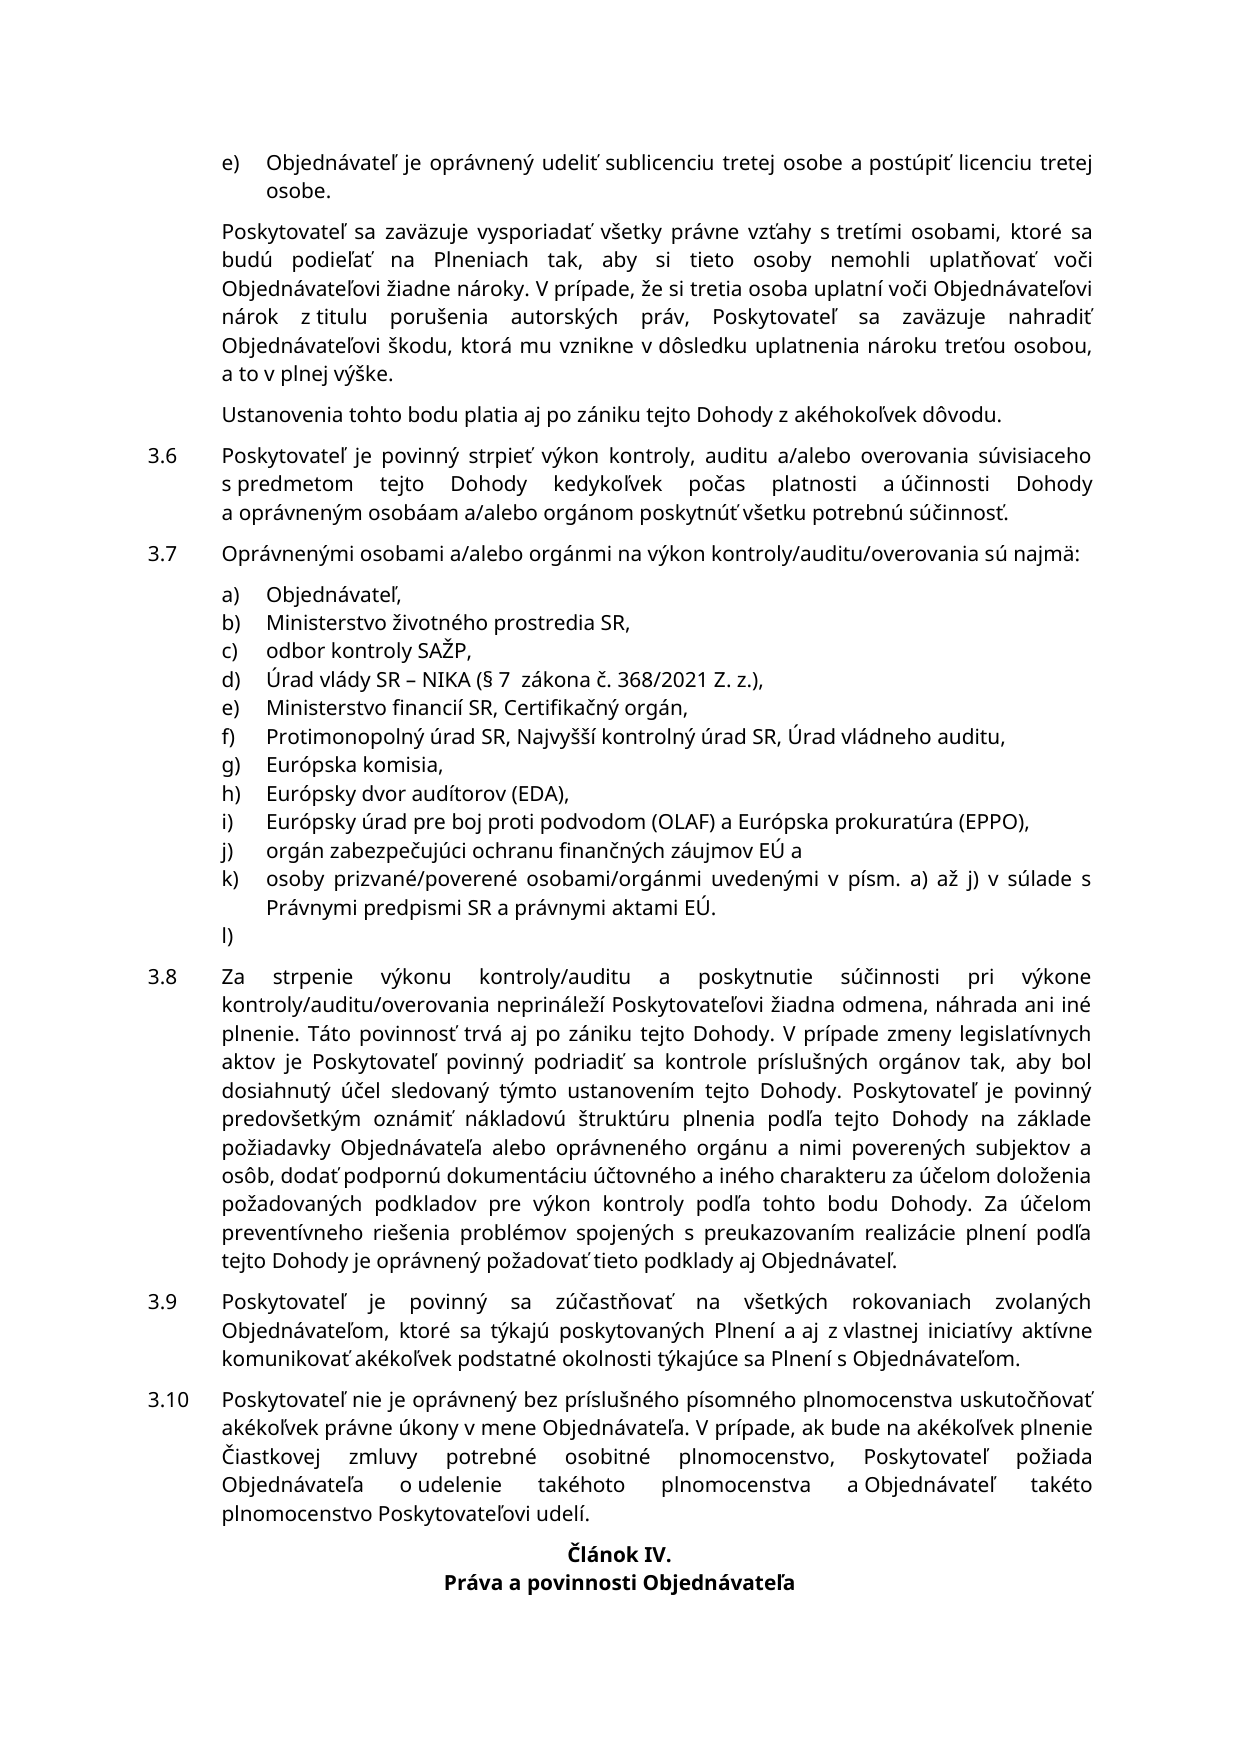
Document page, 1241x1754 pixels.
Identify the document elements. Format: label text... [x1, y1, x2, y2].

list Oprávnenými osobami a/alebo orgánmi na výkon kontroly/auditu/overovania sú najmä: [148, 539, 1093, 567]
list Ministerstvo financií SR, Certifikačný orgán, [221, 693, 1093, 722]
list Za strpenie výkonu kontroly/auditu a poskytnutie súčinnosti pri výkone kontroly/auditu/overovania neprináleží Poskytovateľovi žiadna odmena, náhrada ani iné plnenie. Táto povinnosť trvá aj po zániku tejto Dohody. V prípade zmeny legislatívnych aktov je Poskytovateľ povinný podriadiť sa kontrole príslušných orgánov tak, aby bol dosiahnutý účel sledovaný týmto ustanovením tejto Dohody. Poskytovateľ je povinný predovšetkým oznámiť nákladovú štruktúru plnenia podľa tejto Dohody na základe požiadavky Objednávateľa alebo oprávneného orgánu a nimi poverených subjektov a osôb, dodať podpornú dokumentáciu účtovného a iného charakteru za účelom doloženia požadovaných podkladov pre výkon kontroly podľa tohto bodu Dohody. Za účelom preventívneho riešenia problémov spojených s preukazovaním realizácie plnení podľa tejto Dohody je oprávnený požadovať tieto podklady aj Objednávateľ. [148, 962, 1093, 1275]
list Článok IV. [148, 1540, 1091, 1568]
list odbor kontroly SAŽP, [221, 637, 1093, 665]
list Európsky dvor audítorov (EDA), [221, 779, 1093, 807]
list Ustanovenia tohto bodu platia aj po zániku tejto Dohody z akéhokoľvek dôvodu. [221, 400, 1093, 428]
list Poskytovateľ je povinný strpieť výkon kontroly, auditu a/alebo overovania súvisiaceho s predmetom tejto Dohody kedykoľvek počas platnosti a účinnosti Dohody a oprávneným osobáam a/alebo orgánom poskytnúť všetku potrebnú súčinnosť. [148, 441, 1093, 526]
list orgán zabezpečujúci ochranu finančných záujmov EÚ a [221, 836, 1093, 864]
list Úrad vlády SR – NIKA (§ 7 zákona č. 368/2021 Z. z.), [221, 665, 1093, 693]
text Poskytovateľ sa zaväzuje vysporiadať všetky právne vzťahy s tretími osobami, ktoré sa budú podieľať na Plneniach tak, aby si tieto osoby nemohli uplatňovať voči Objednávateľovi žiadne nároky. V prípade, že si tretia osoba uplatní voči Objednávateľovi nárok z titulu porušenia autorských práv, Poskytovateľ sa zaväzuje nahradiť Objednávateľovi škodu, ktorá mu vznikne v dôsledku uplatnenia nároku treťou osobou, a to v plnej výške. [221, 217, 1093, 388]
list Poskytovateľ nie je oprávnený bez príslušného písomného plnomocenstva uskutočňovať akékoľvek právne úkony v mene Objednávateľa. V prípade, ak bude na akékoľvek plnenie Čiastkovej zmluvy potrebné osobitné plnomocenstvo, Poskytovateľ požiada Objednávateľa o udelenie takéhoto plnomocenstva a Objednávateľ takéto plnomocenstvo Poskytovateľovi udelí. [148, 1385, 1093, 1527]
list Objednávateľ je oprávnený udeliť sublicenciu tretej osobe a postúpiť licenciu tretej osobe. [221, 148, 1093, 204]
list osoby prizvané/poverené osobami/orgánmi uvedenými v písm. a) až j) v súlade s Právnymi predpismi SR a právnymi aktami EÚ. [221, 864, 1093, 921]
list Európska komisia, [221, 750, 1093, 779]
text Práva a povinnosti Objednávateľa [148, 1568, 1091, 1597]
list Ministerstvo životného prostredia SR, [221, 608, 1093, 637]
list Protimonopolný úrad SR, Najvyšší kontrolný úrad SR, Úrad vládneho auditu, [221, 722, 1093, 750]
list Európsky úrad pre boj proti podvodom (OLAF) a Európska prokuratúra (EPPO), [221, 807, 1093, 836]
list Objednávateľ, [221, 580, 1093, 608]
list Poskytovateľ je povinný sa zúčastňovať na všetkých rokovaniach zvolaných Objednávateľom, ktoré sa týkajú poskytovaných Plnení a aj z vlastnej iniciatívy aktívne komunikovať akékoľvek podstatné okolnosti týkajúce sa Plnení s Objednávateľom. [148, 1287, 1093, 1373]
